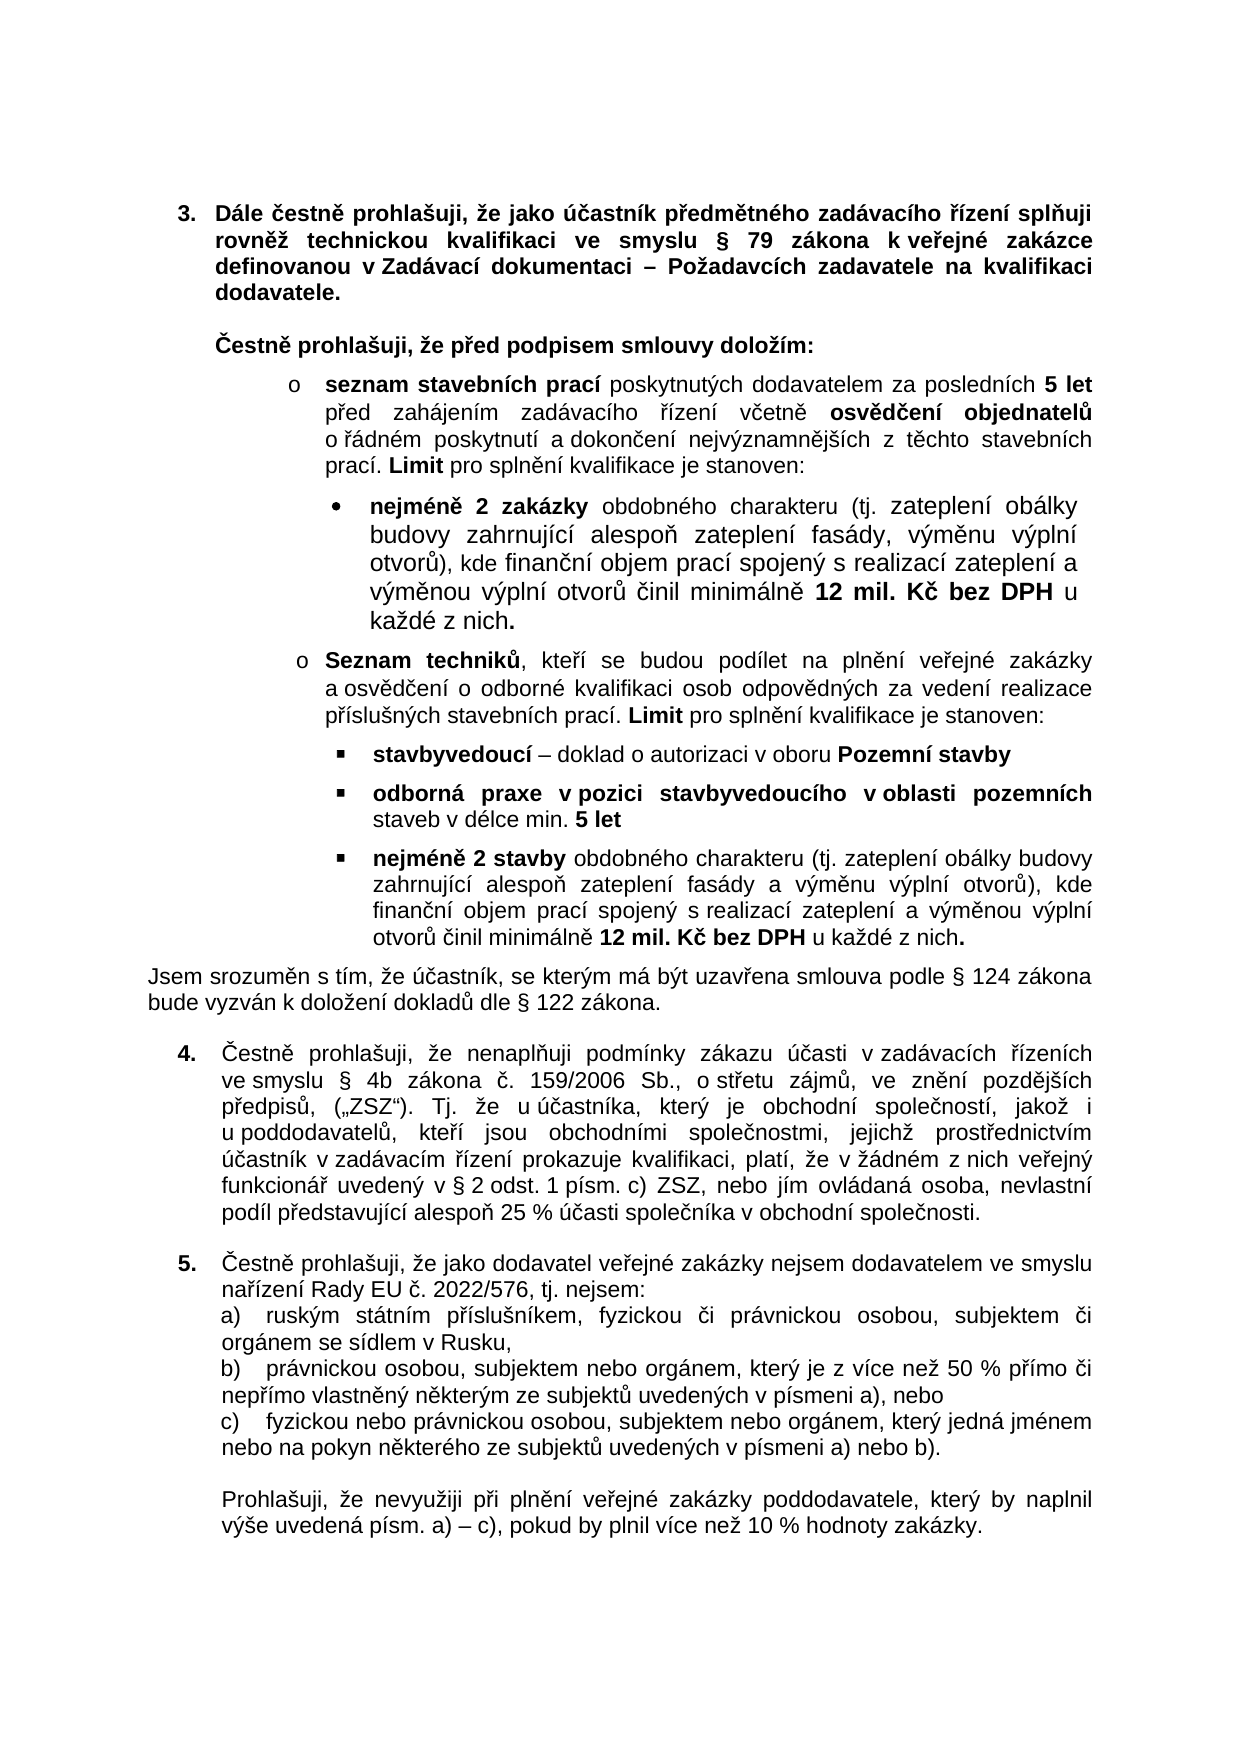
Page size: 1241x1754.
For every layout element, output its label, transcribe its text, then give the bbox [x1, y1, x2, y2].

list Čestně prohlašuji, že nenaplňuji podmínky zákazu účasti v zadávacích řízeních ve smyslu § 4b zákona č. 159/2006 Sb., o střetu zájmů, ve znění pozdějších předpisů, („ZSZ“). Tj. že u účastníka, který je obchodní společností, jakož i u poddodavatelů, kteří jsou obchodními společnostmi, jejichž prostřednictvím účastník v zadávacím řízení prokazuje kvalifikaci, platí, že v žádném z nich veřejný funkcionář uvedený v § 2 odst. 1 písm. c) ZSZ, nebo jím ovládaná osoba, nevlastní podíl představující alespoň 25 % účasti společníka v obchodní společnosti. [177, 1040, 1093, 1225]
list fyzickou nebo právnickou osobou, subjektem nebo orgánem, který jedná jménem nebo na pokyn některého ze subjektů uvedených v písmeni a) nebo b). [220, 1408, 1093, 1461]
list Čestně prohlašuji, že jako dodavatel veřejné zakázky nejsem dodavatelem ve smyslu nařízení Rady EU č. 2022/576, tj. nejsem: [178, 1250, 1093, 1302]
list Seznam techniků, kteří se budou podílet na plnění veřejné zakázky a osvědčení o odborné kvalifikaci osob odpovědných za vedení realizace příslušných stavebních prací. Limit pro splnění kvalifikace je stanoven: [295, 647, 1093, 728]
list ruským státním příslušníkem, fyzickou či právnickou osobou, subjektem či orgánem se sídlem v Rusku, [220, 1302, 1093, 1355]
text Čestně prohlašuji, že před podpisem smlouvy doložím: [215, 332, 1093, 358]
list nejméně 2 zakázky obdobného charakteru (tj. zateplení obálky budovy zahrnující alespoň zateplení fasády, výměnu výplní otvorů), kde finanční objem prací spojený s realizací zateplení a výměnou výplní otvorů činil minimálně 12 mil. Kč bez DPH u každé z nich. [332, 491, 1078, 634]
list Prohlašuji, že nevyužiji při plnění veřejné zakázky poddodavatele, který by naplnil výše uvedená písm. a) – c), pokud by plnil více než 10 % hodnoty zakázky. [221, 1486, 1093, 1538]
list Dále čestně prohlašuji, že jako účastník předmětného zadávacího řízení splňuji rovněž technickou kvalifikaci ve smyslu § 79 zákona k veřejné zakázce definovanou v Zadávací dokumentaci – Požadavcích zadavatele na kvalifikaci dodavatele. [177, 200, 1093, 306]
text Jsem srozuměn s tím, že účastník, se kterým má být uzavřena smlouva podle § 124 zákona bude vyzván k doložení dokladů dle § 122 zákona. [148, 963, 1093, 1015]
list odborná praxe v pozici stavbyvedoucího v oblasti pozemních staveb v délce min. 5 let [335, 779, 1093, 832]
list seznam stavebních prací poskytnutých dodavatelem za posledních 5 let před zahájením zadávacího řízení včetně osvědčení objednatelů o řádném poskytnutí a dokončení nejvýznamnějších z těchto stavebních prací. Limit pro splnění kvalifikace je stanoven: [287, 371, 1093, 478]
list stavbyvedoucí – doklad o autorizaci v oboru Pozemní stavby [335, 741, 1093, 767]
list nejméně 2 stavby obdobného charakteru (tj. zateplení obálky budovy zahrnující alespoň zateplení fasády a výměnu výplní otvorů), kde finanční objem prací spojený s realizací zateplení a výměnou výplní otvorů činil minimálně 12 mil. Kč bez DPH u každé z nich. [335, 845, 1093, 950]
list právnickou osobou, subjektem nebo orgánem, který je z více než 50 % přímo či nepřímo vlastněný některým ze subjektů uvedených v písmeni a), nebo [220, 1355, 1093, 1408]
